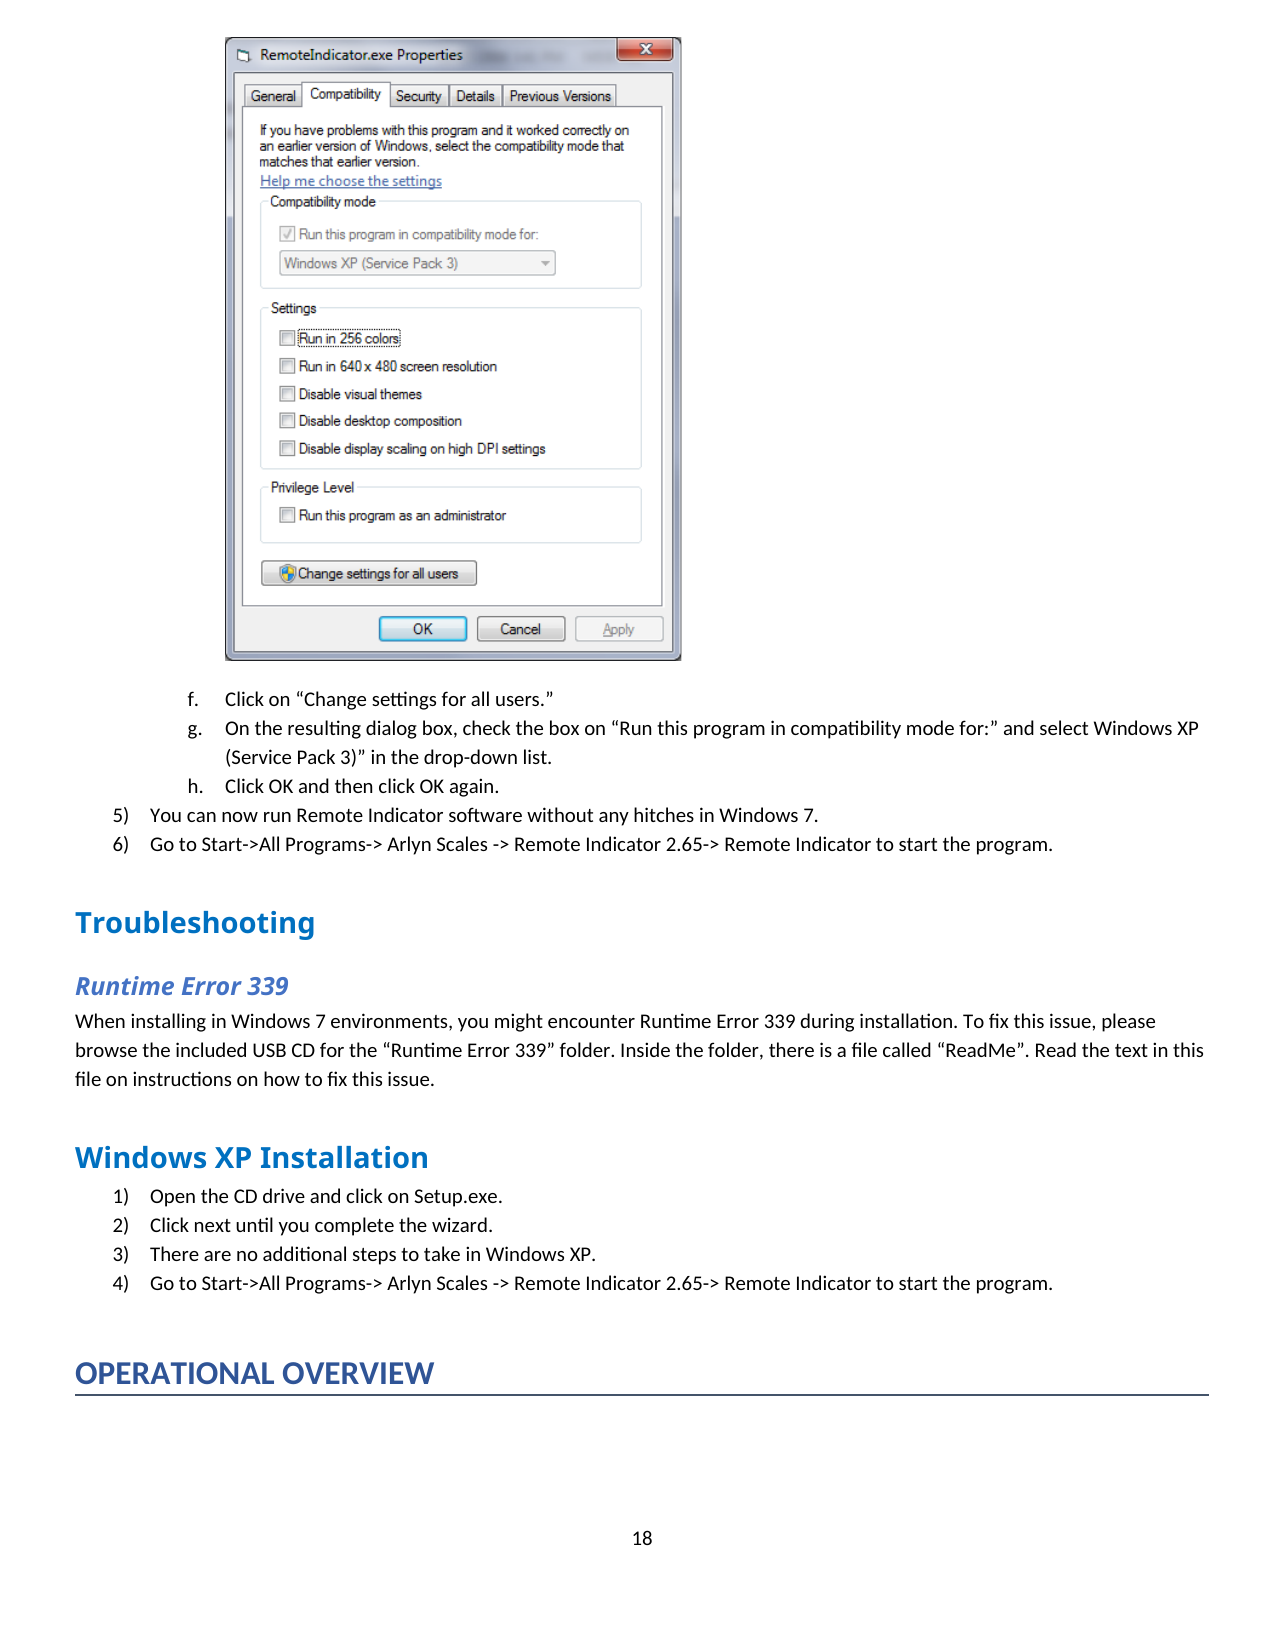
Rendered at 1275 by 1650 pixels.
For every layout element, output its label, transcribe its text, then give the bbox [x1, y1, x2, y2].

list Go to Start->All Programs-> Arlyn Scales -> Remote Indicator 2.65-> Remote Indicator to start the program. [112, 832, 1209, 857]
list There are no additional steps to take in Windows XP. [112, 1241, 1209, 1267]
subtitle Windows XP Installation [75, 1137, 1209, 1177]
list Click OK and then click OK again. [187, 773, 1209, 799]
subtitle Troubleshooting [75, 902, 1209, 942]
list On the resulting dialog box, check the box on “Run this program in compatibility mode for:” and select Windows XP (Service Pack 3)” in the drop-down list. [187, 715, 1209, 769]
list Open the CD drive and click on Setup.exe. [112, 1183, 1209, 1208]
list You can now run Remote Indicator software without any hitches in Windows 7. [112, 802, 1209, 828]
subtitle Runtime Error 339 [75, 969, 1209, 1003]
list Click on “Change settings for all users.” [187, 686, 1209, 711]
list Go to Start->All Programs-> Arlyn Scales -> Remote Indicator 2.65-> Remote Indicator to start the program. [112, 1270, 1209, 1296]
text When installing in Windows 7 environments, you might encounter Runtime Error 339 during installation. To fix this issue, please browse the included USB CD for the “Runtime Error 339” folder. Inside the folder, there is a file called “ReadMe”. Read the text in this file on instructions on how to fix this issue. [75, 1008, 1209, 1092]
picture [225, 37, 682, 661]
list Click next until you complete the wizard. [112, 1212, 1209, 1237]
subtitle OPERATIONAL OVERVIEW [75, 1352, 1209, 1394]
